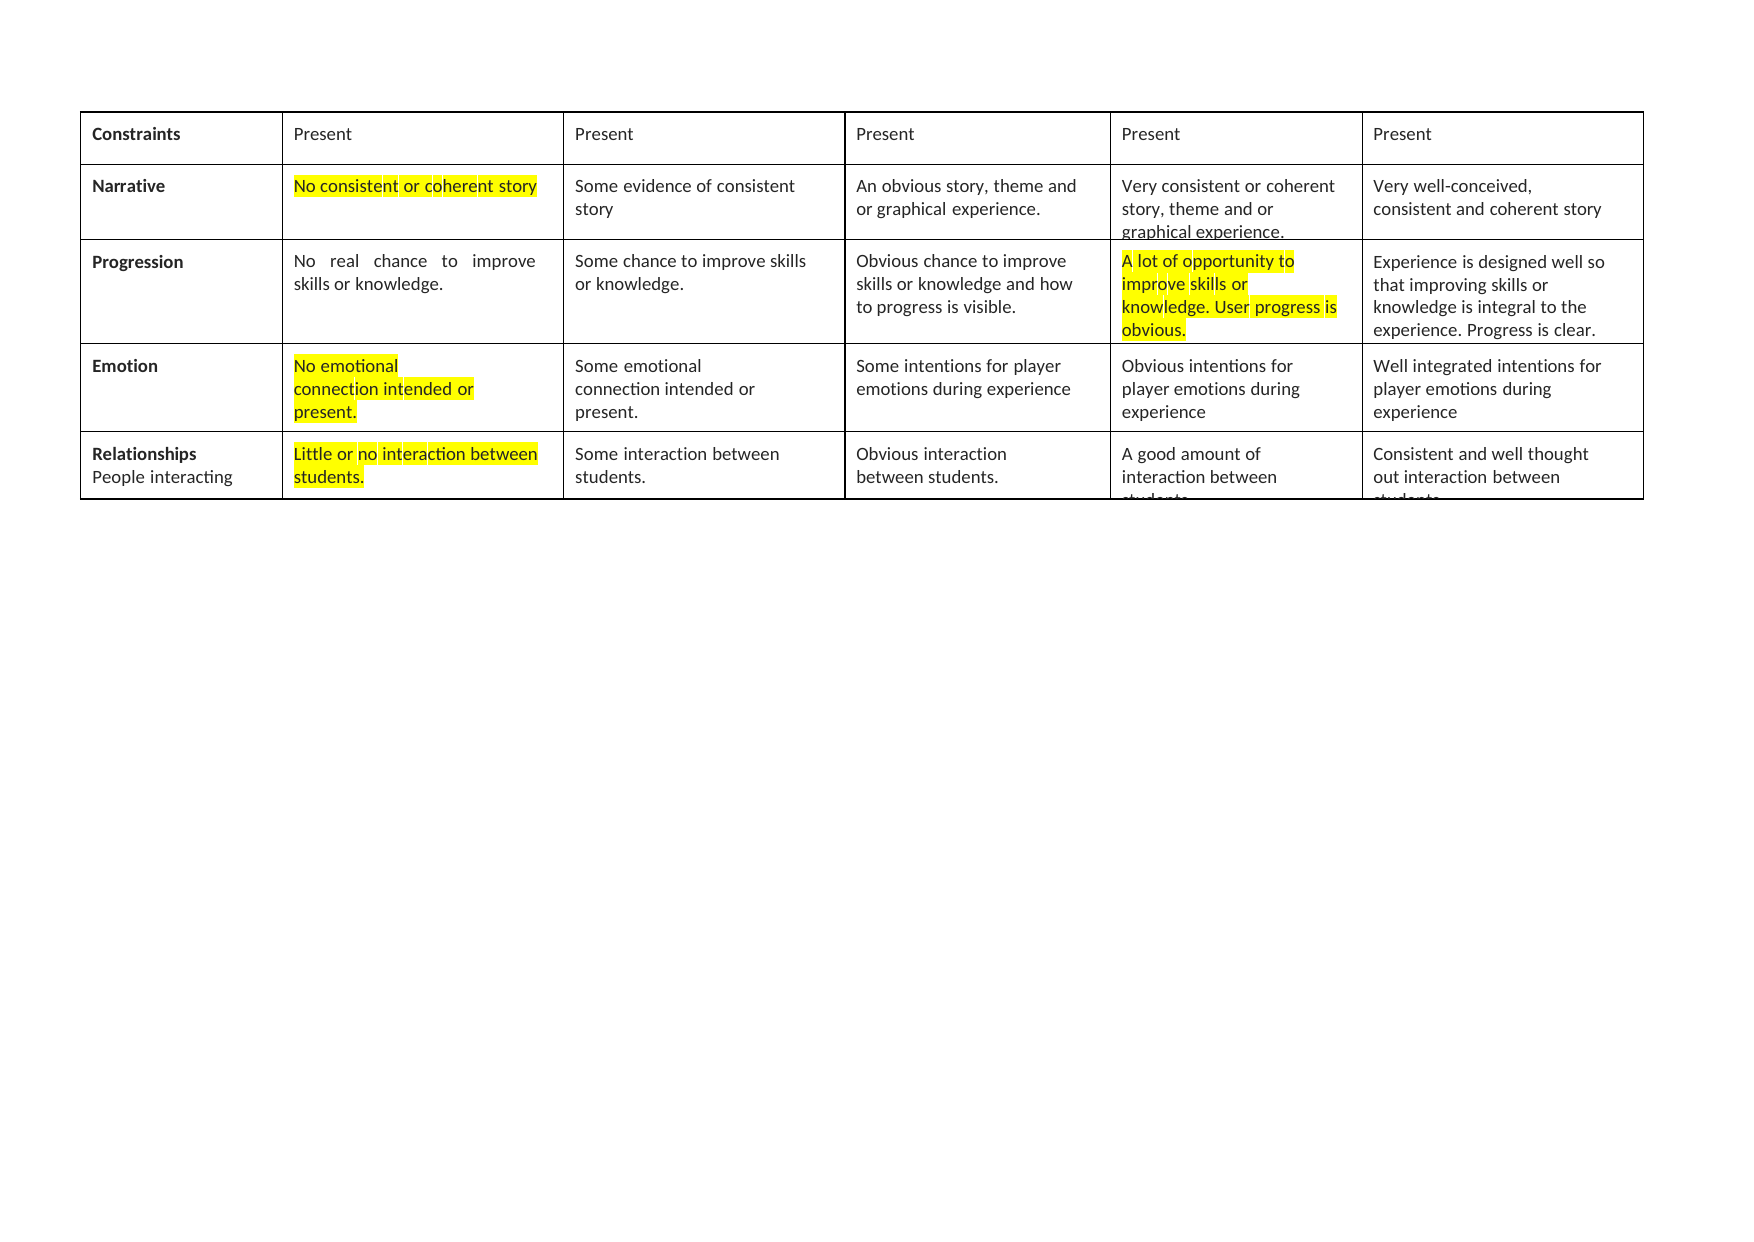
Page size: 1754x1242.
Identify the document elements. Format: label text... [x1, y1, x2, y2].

table_cell Very well-conceived, consistent and coherent story [1363, 165, 1643, 238]
table_cell Well integrated intentions for player emotions during experience [1363, 344, 1643, 431]
table_cell Some interaction between students. [564, 432, 844, 498]
table_cell Little or no interaction between students. [283, 432, 563, 498]
table_cell Some intentions for player emotions during experience [846, 344, 1110, 431]
table_cell No emotional connection intended or present. [283, 344, 563, 431]
table_cell Some emotional connection intended or present. [564, 344, 844, 431]
table_header Present [846, 113, 1110, 163]
table_header Present [1111, 113, 1362, 163]
table_cell An obvious story, theme and or graphical experience. [846, 165, 1110, 238]
table_cell Obvious interaction between students. [846, 432, 1110, 498]
table_cell Experience is designed well so that improving skills or knowledge is integral to the experience. Progress is clear. [1363, 240, 1643, 343]
table_header Present [283, 113, 563, 163]
table_cell Consistent and well thought out interaction between students. [1363, 432, 1643, 498]
table_cell A lot of opportunity to improve skills or knowledge. User progress is obvious. [1111, 240, 1362, 343]
table_header Present [564, 113, 844, 163]
table_cell Progression [81, 240, 282, 343]
table_cell Narrative [81, 165, 282, 238]
table_cell Emotion [81, 344, 282, 431]
table_cell No consistent or coherent story [283, 165, 563, 238]
table_header Constraints [81, 113, 282, 163]
table_cell Some chance to improve skills or knowledge. [564, 240, 844, 343]
table_cell Very consistent or coherent story, theme and or graphical experience. [1111, 165, 1362, 238]
table_cell Obvious chance to improve skills or knowledge and how to progress is visible. [846, 240, 1110, 343]
table_cell Relationships People interacting [81, 432, 282, 498]
table_cell Obvious intentions for player emotions during experience [1111, 344, 1362, 431]
table_cell No real chance to improve skills or knowledge. [283, 240, 563, 343]
table_cell A good amount of interaction between students. [1111, 432, 1362, 498]
table_cell Some evidence of consistent story [564, 165, 844, 238]
table_header Present [1363, 113, 1643, 163]
